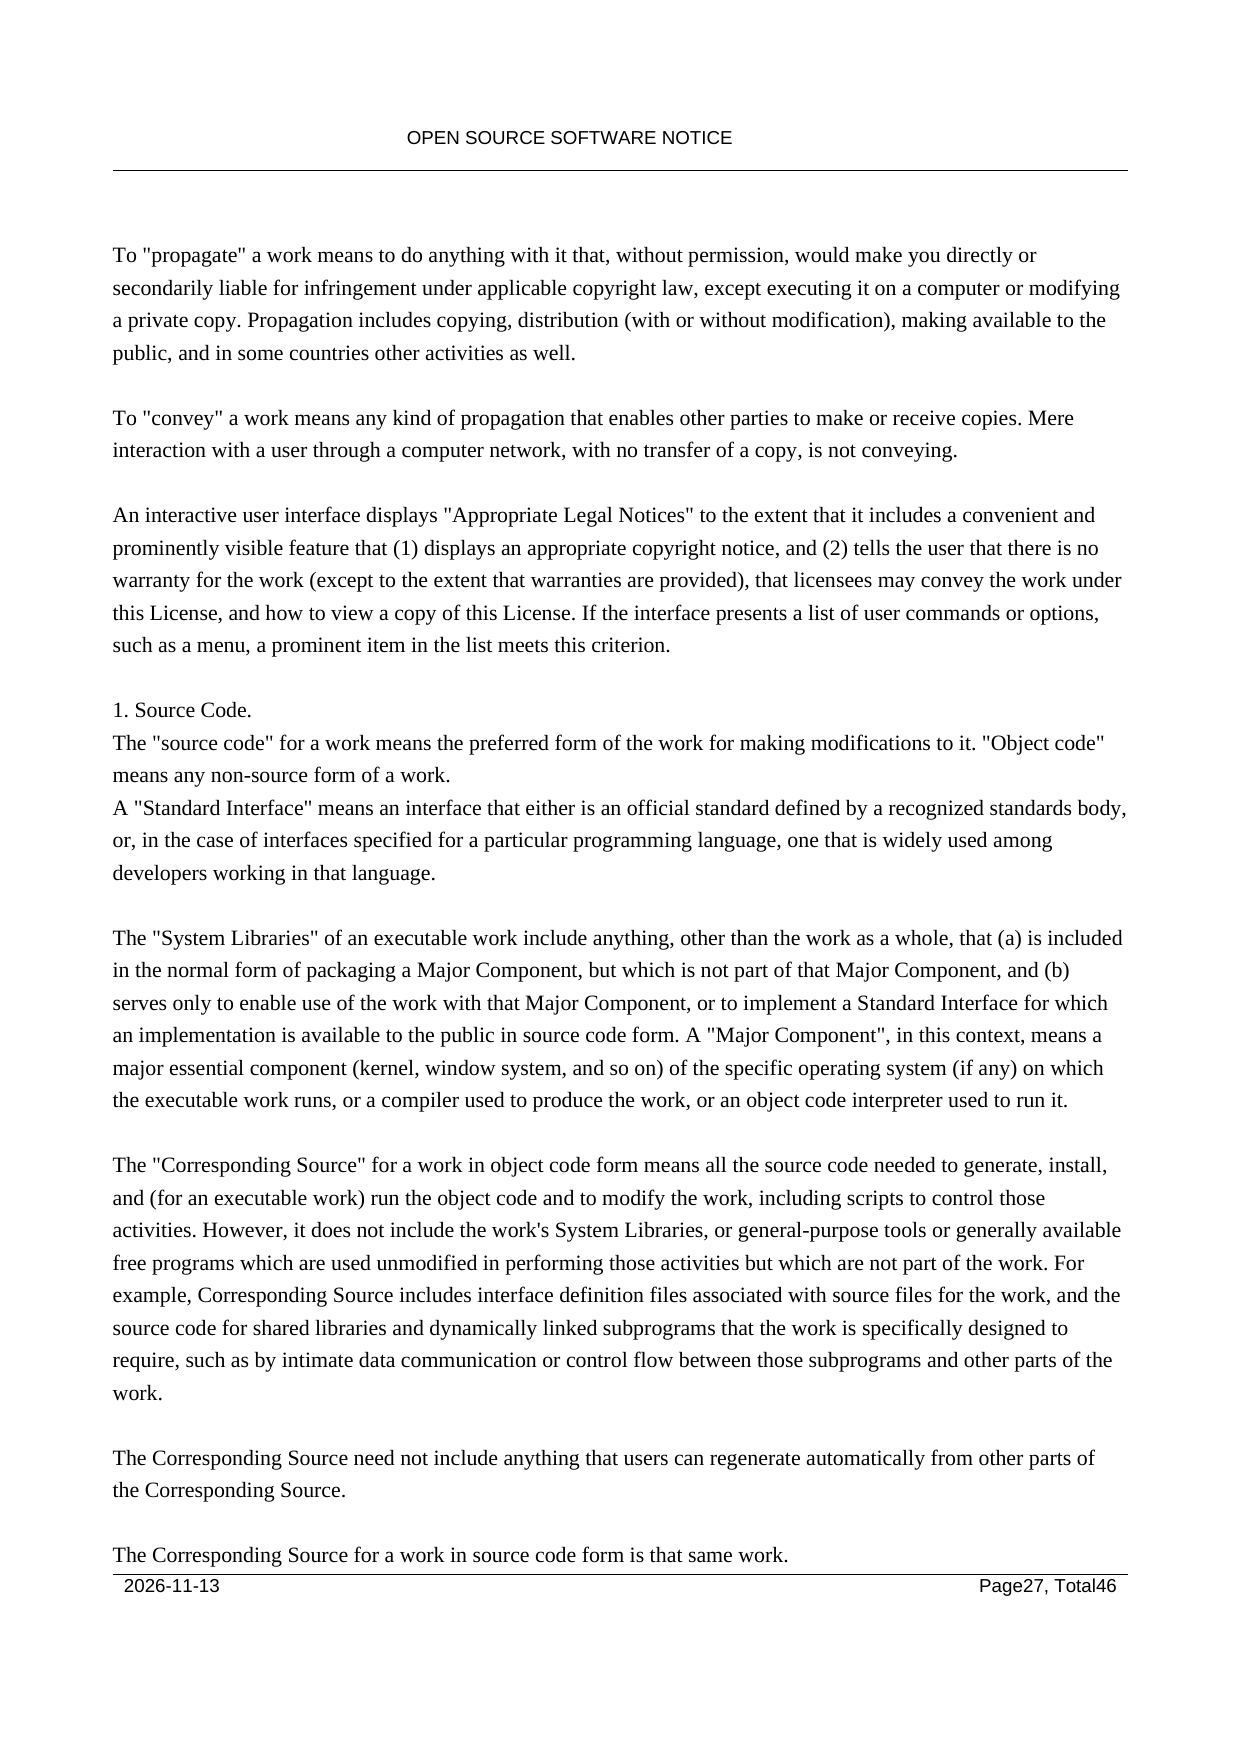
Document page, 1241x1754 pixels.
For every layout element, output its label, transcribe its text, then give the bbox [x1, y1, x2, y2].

text An interactive user interface displays "Appropriate Legal Notices" to the extent that it includes a convenient and prominently visible feature that (1) displays an appropriate copyright notice, and (2) tells the user that there is no warranty for the work (except to the extent that warranties are provided), that licensees may convey the work under this License, and how to view a copy of this License. If the interface presents a list of user commands or options, such as a menu, a prominent item in the list meets this criterion. [112, 499, 1128, 661]
text The "System Libraries" of an executable work include anything, other than the work as a whole, that (a) is included in the normal form of packaging a Major Component, but which is not part of that Major Component, and (b) serves only to enable use of the work with that Major Component, or to implement a Standard Interface for which an implementation is available to the public in source code form. A "Major Component", in this context, means a major essential component (kernel, window system, and so on) of the specific operating system (if any) on which the executable work runs, or a compiler used to produce the work, or an object code interpreter used to run it. [112, 921, 1128, 1116]
text The Corresponding Source need not include anything that users can regenerate automatically from other parts of the Corresponding Source. [112, 1441, 1128, 1506]
text The "Corresponding Source" for a work in object code form means all the source code needed to generate, install, and (for an executable work) run the object code and to modify the work, including scripts to control those activities. However, it does not include the work's System Libraries, or general-purpose tools or generally available free programs which are used unmodified in performing those activities but which are not part of the work. For example, Corresponding Source includes interface definition files associated with source files for the work, and the source code for shared libraries and dynamically linked subprograms that the work is specifically designed to require, such as by intimate data communication or control flow between those subprograms and other parts of the work. [112, 1149, 1128, 1409]
text 1. Source Code. [112, 694, 1128, 726]
text To "convey" a work means any kind of propagation that enables other parties to make or receive copies. Mere interaction with a user through a computer network, with no transfer of a copy, is not conveying. [112, 401, 1128, 466]
text A "Standard Interface" means an interface that either is an official standard defined by a recognized standards body, or, in the case of interfaces specified for a particular programming language, one that is widely used among developers working in that language. [112, 791, 1128, 889]
text The "source code" for a work means the preferred form of the work for making modifications to it. "Object code" means any non-source form of a work. [112, 726, 1128, 791]
text To "propagate" a work means to do anything with it that, without permission, would make you directly or secondarily liable for infringement under applicable copyright law, except executing it on a computer or modifying a private copy. Propagation includes copying, distribution (with or without modification), making available to the public, and in some countries other activities as well. [112, 239, 1128, 369]
text The Corresponding Source for a work in source code form is that same work. [112, 1539, 1128, 1571]
